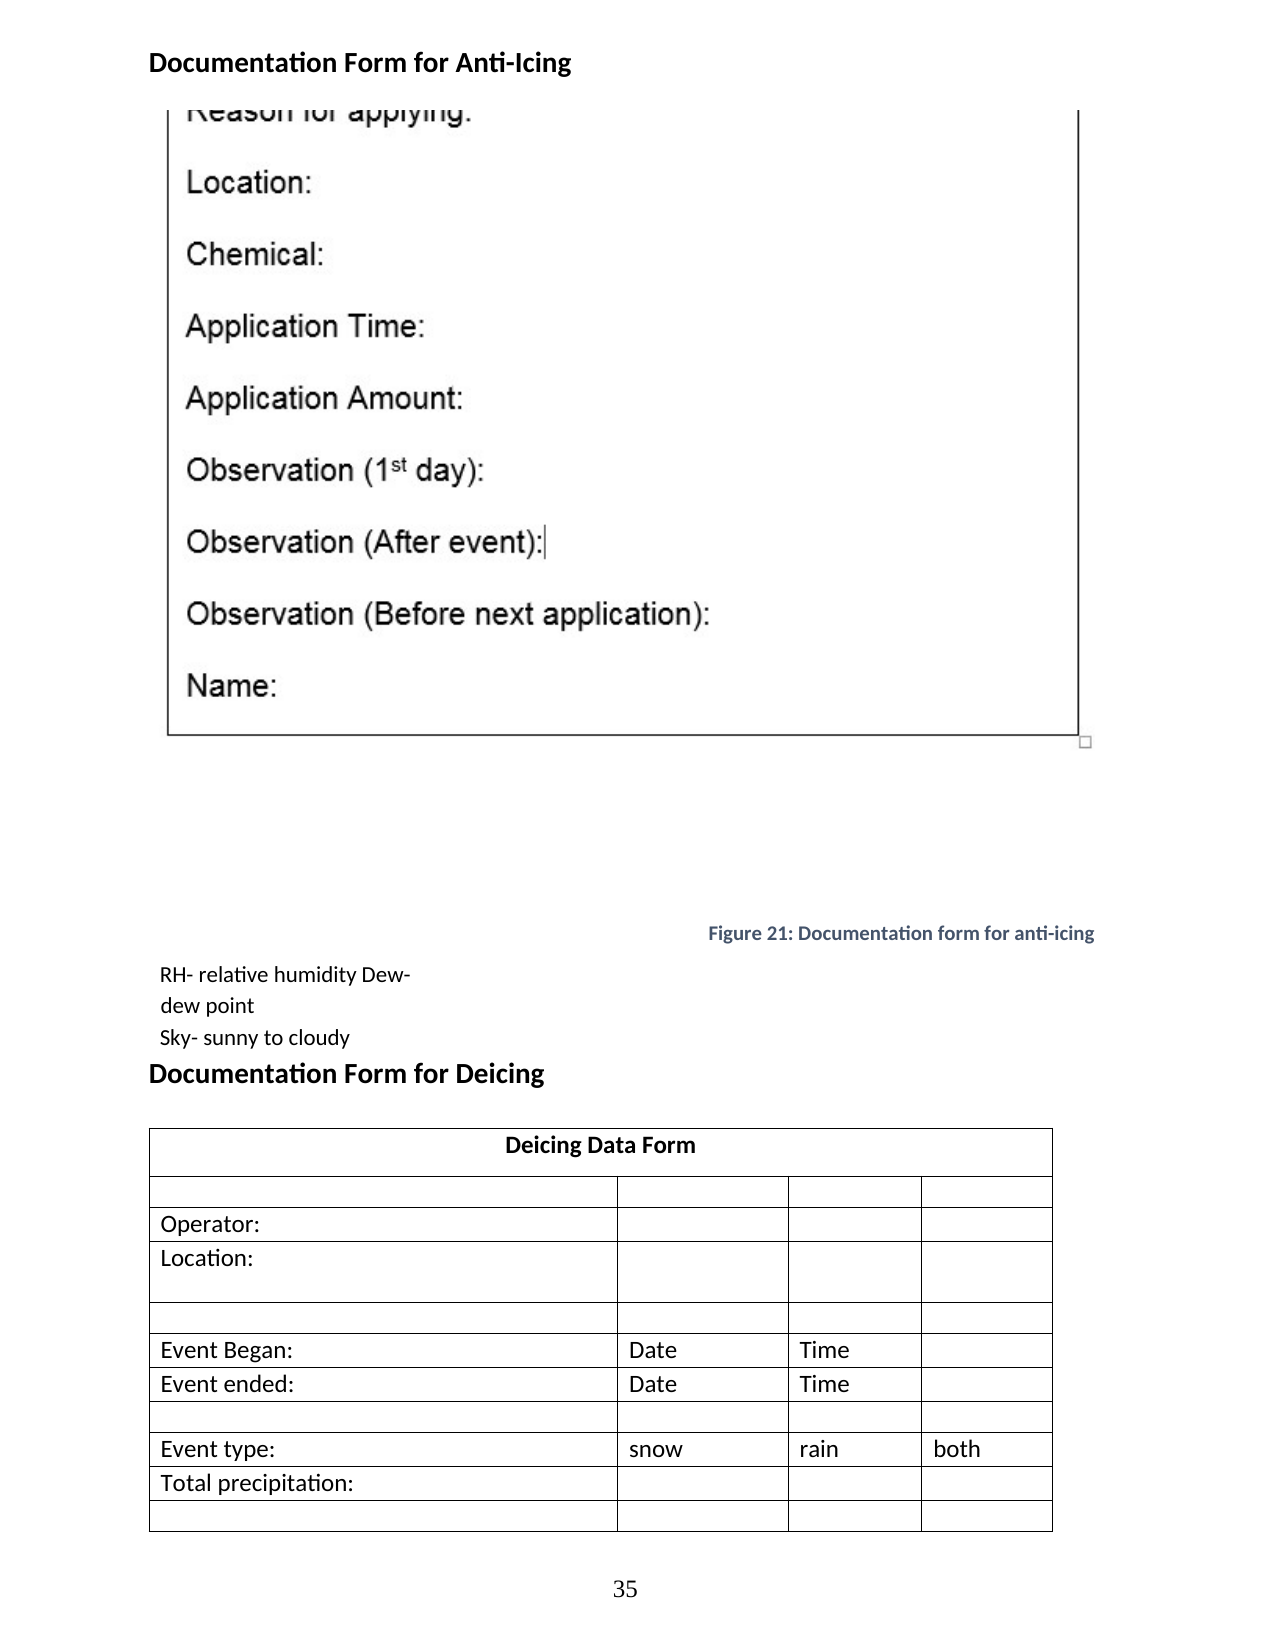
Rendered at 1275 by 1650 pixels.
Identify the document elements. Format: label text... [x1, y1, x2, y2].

table_cell Date [618, 1368, 788, 1401]
table_cell [789, 1208, 921, 1241]
table_cell Event ended: [150, 1368, 617, 1401]
table_cell both [922, 1433, 1052, 1466]
table_cell rain [789, 1433, 921, 1466]
table_cell snow [618, 1433, 788, 1466]
table_cell [922, 1501, 1052, 1531]
table_cell [922, 1467, 1052, 1500]
table_cell [789, 1467, 921, 1500]
table_cell [150, 1402, 617, 1432]
table_cell [618, 1242, 788, 1302]
table_cell [789, 1177, 921, 1207]
table_cell Location: [150, 1242, 617, 1302]
table_cell [789, 1242, 921, 1302]
table_cell Total precipitation: [150, 1467, 617, 1500]
table_cell [618, 1402, 788, 1432]
table_cell [150, 1177, 617, 1207]
table_cell [922, 1402, 1052, 1432]
text Documentation Form for Anti-Icing [148, 44, 1103, 80]
table_cell [618, 1177, 788, 1207]
picture [158, 110, 1095, 758]
table_cell [922, 1208, 1052, 1241]
table_cell Operator: [150, 1208, 617, 1241]
table_cell [789, 1501, 921, 1531]
table_cell Event type: [150, 1433, 617, 1466]
table_header [788, 1129, 922, 1176]
table_cell [922, 1242, 1052, 1302]
table_cell [150, 1501, 617, 1531]
table_cell Date [618, 1334, 788, 1367]
table_cell [618, 1208, 788, 1241]
table_cell [922, 1368, 1052, 1401]
table_cell [618, 1501, 788, 1531]
text Documentation Form for Deicing [148, 1056, 1103, 1091]
table_cell [922, 1303, 1052, 1333]
table_cell Event Began: [150, 1334, 617, 1367]
table_cell [789, 1303, 921, 1333]
table_cell Time [789, 1334, 921, 1367]
table_cell [618, 1303, 788, 1333]
text RH- relative humidity Dew- dew point [159, 960, 411, 1019]
table_cell [922, 1334, 1052, 1367]
table_cell [922, 1177, 1052, 1207]
table_cell [789, 1402, 921, 1432]
table_header Deicing Data Form [150, 1129, 788, 1176]
table_cell Time [789, 1368, 921, 1401]
text Sky- sunny to cloudy [159, 1023, 1125, 1052]
table_header [922, 1129, 1052, 1176]
table_cell [618, 1467, 788, 1500]
table_cell [150, 1303, 617, 1333]
